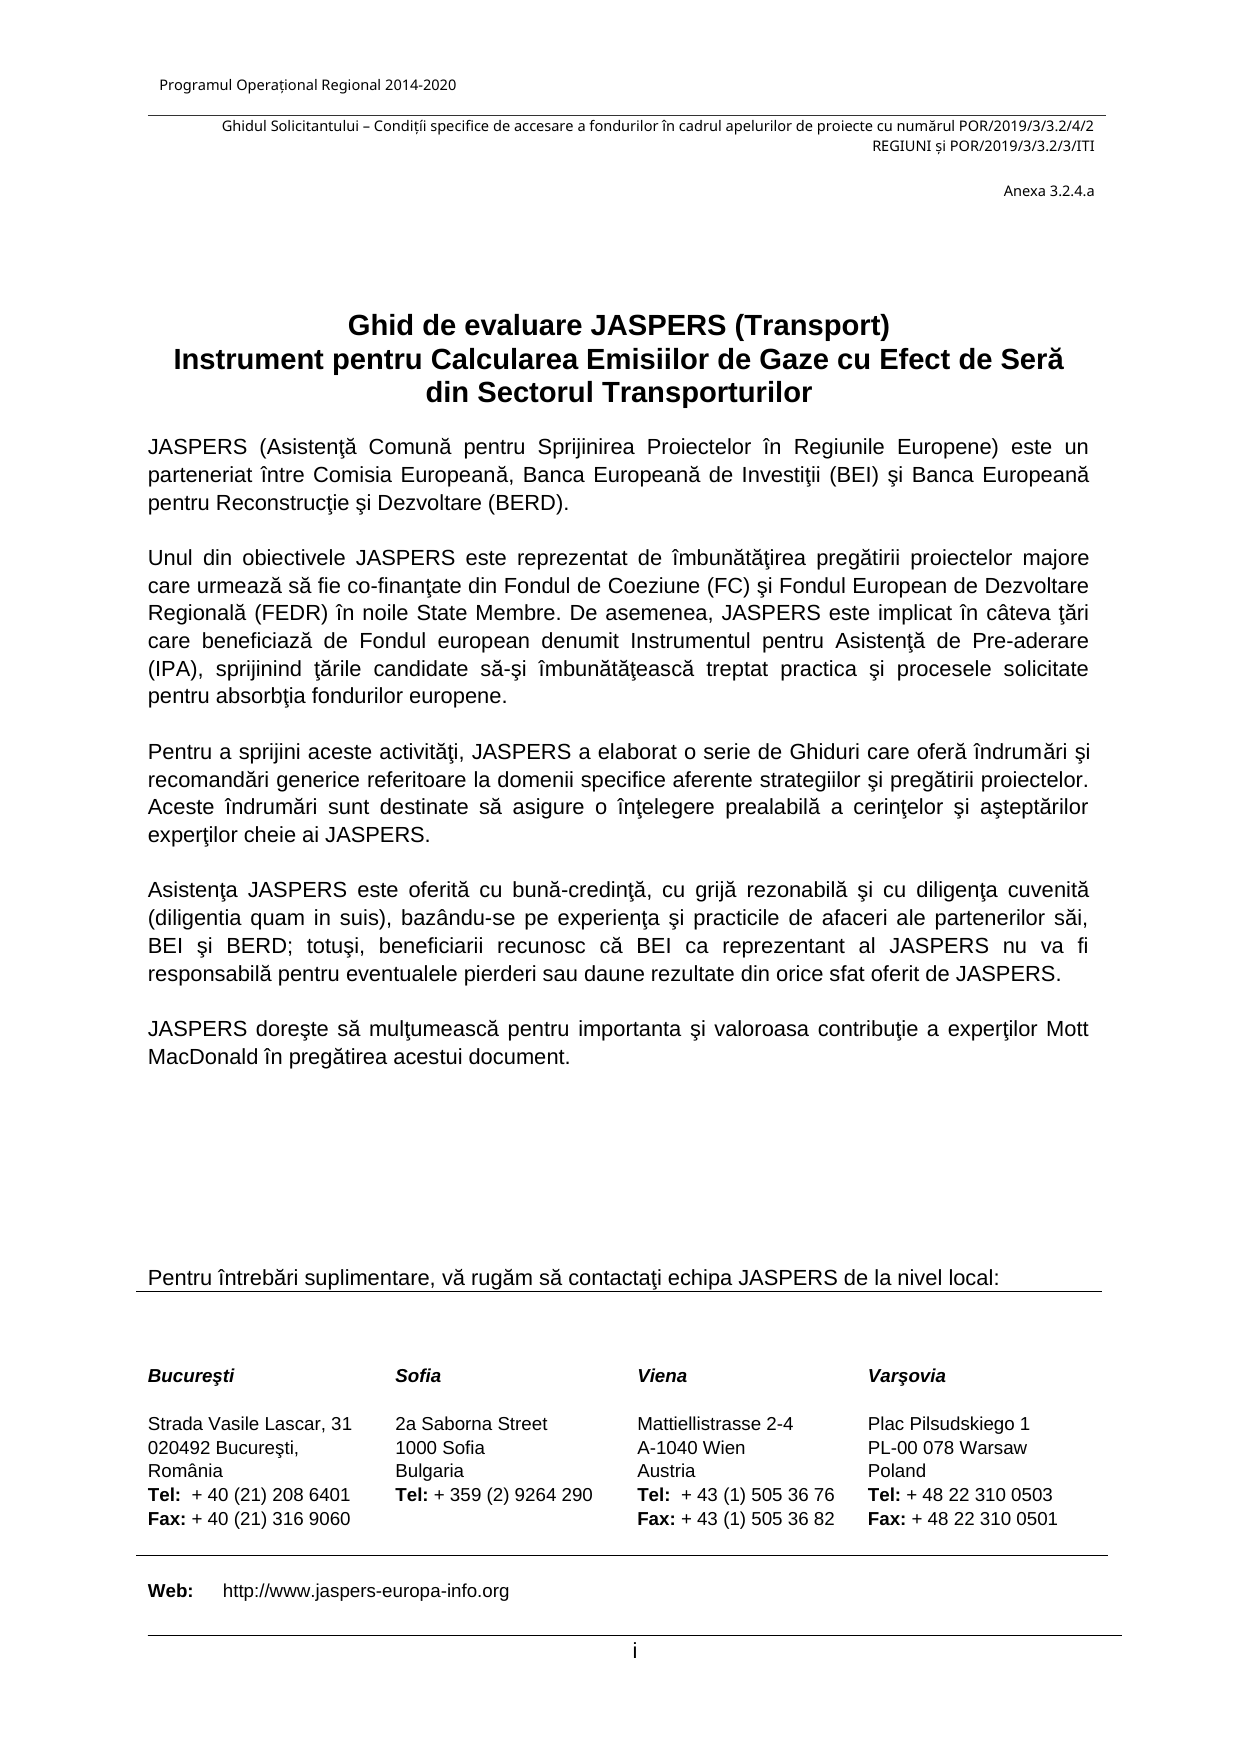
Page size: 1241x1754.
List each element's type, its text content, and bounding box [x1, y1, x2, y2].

table_header Varşovia [856, 1365, 1107, 1389]
table_header Sofia [384, 1365, 626, 1389]
table_header Viena [626, 1365, 856, 1389]
table_cell Plac Pilsudskiego 1 PL-00 078 Warsaw Poland Tel: + 48 22 310 0503 Fax: + 48 22 310 0501 [856, 1389, 1107, 1555]
table_cell Strada Vasile Lascar, 31 020492 Bucureşti, România Tel: + 40 (21) 208 6401 Fax: + 40 (21) 316 9060 [136, 1389, 384, 1555]
table_header Bucureşti [136, 1365, 384, 1389]
table_header Ghid de evaluare JASPERS (Transport) Instrument pentru Calcularea Emisiilor de Gaze cu Efect de Seră din Sectorul Transporturilor [136, 308, 1102, 434]
table_cell Mattiellistrasse 2-4 A-1040 Wien Austria Tel: + 43 (1) 505 36 76 Fax: + 43 (1) 505 36 82 [626, 1389, 856, 1555]
table_cell Pentru întrebări suplimentare, vă rugăm să contactaţi echipa JASPERS de la nivel local: [136, 1265, 1102, 1291]
text Web: http://www.jaspers-europa-info.org [148, 1579, 1122, 1601]
table_cell 2a Saborna Street 1000 Sofia Bulgaria Tel: + 359 (2) 9264 290 [384, 1389, 626, 1555]
table_cell JASPERS (Asistenţă Comună pentru Sprijinirea Proiectelor în Regiunile Europene) este un parteneriat între Comisia Europeană, Banca Europeană de Investiţii (BEI) şi Banca Europeană pentru Reconstrucţie şi Dezvoltare (BERD). Unul din obiectivele JASPERS este reprezentat de îmbunătăţirea pregătirii proiectelor majore care urmează să fie co-finanţate din Fondul de Coeziune (FC) şi Fondul European de Dezvoltare Regională (FEDR) în noile State Membre. De asemenea, JASPERS este implicat în câteva ţări care beneficiază de Fondul european denumit Instrumentul pentru Asistenţă de Pre-aderare (IPA), sprijinind ţările candidate să-şi îmbunătăţească treptat practica şi procesele solicitate pentru absorbţia fondurilor europene. Pentru a sprijini aceste activităţi, JASPERS a elaborat o serie de Ghiduri care oferă îndrumări şi recomandări generice referitoare la domenii specifice aferente strategiilor şi pregătirii proiectelor. Aceste îndrumări sunt destinate să asigure o înţelegere prealabilă a cerinţelor şi aşteptărilor experţilor cheie ai JASPERS. Asistenţa JASPERS este oferită cu bună-credinţă, cu grijă rezonabilă şi cu diligenţa cuvenită (diligentia quam in suis), bazându-se pe experienţa şi practicile de afaceri ale partenerilor săi, BEI şi BERD; totuşi, beneficiarii recunosc că BEI ca reprezentant al JASPERS nu va fi responsabilă pentru eventualele pierderi sau daune rezultate din orice sfat oferit de JASPERS. JASPERS doreşte să mulţumească pentru importanta şi valoroasa contribuţie a experţilor Mott MacDonald în pregătirea acestui document. [136, 434, 1102, 1265]
